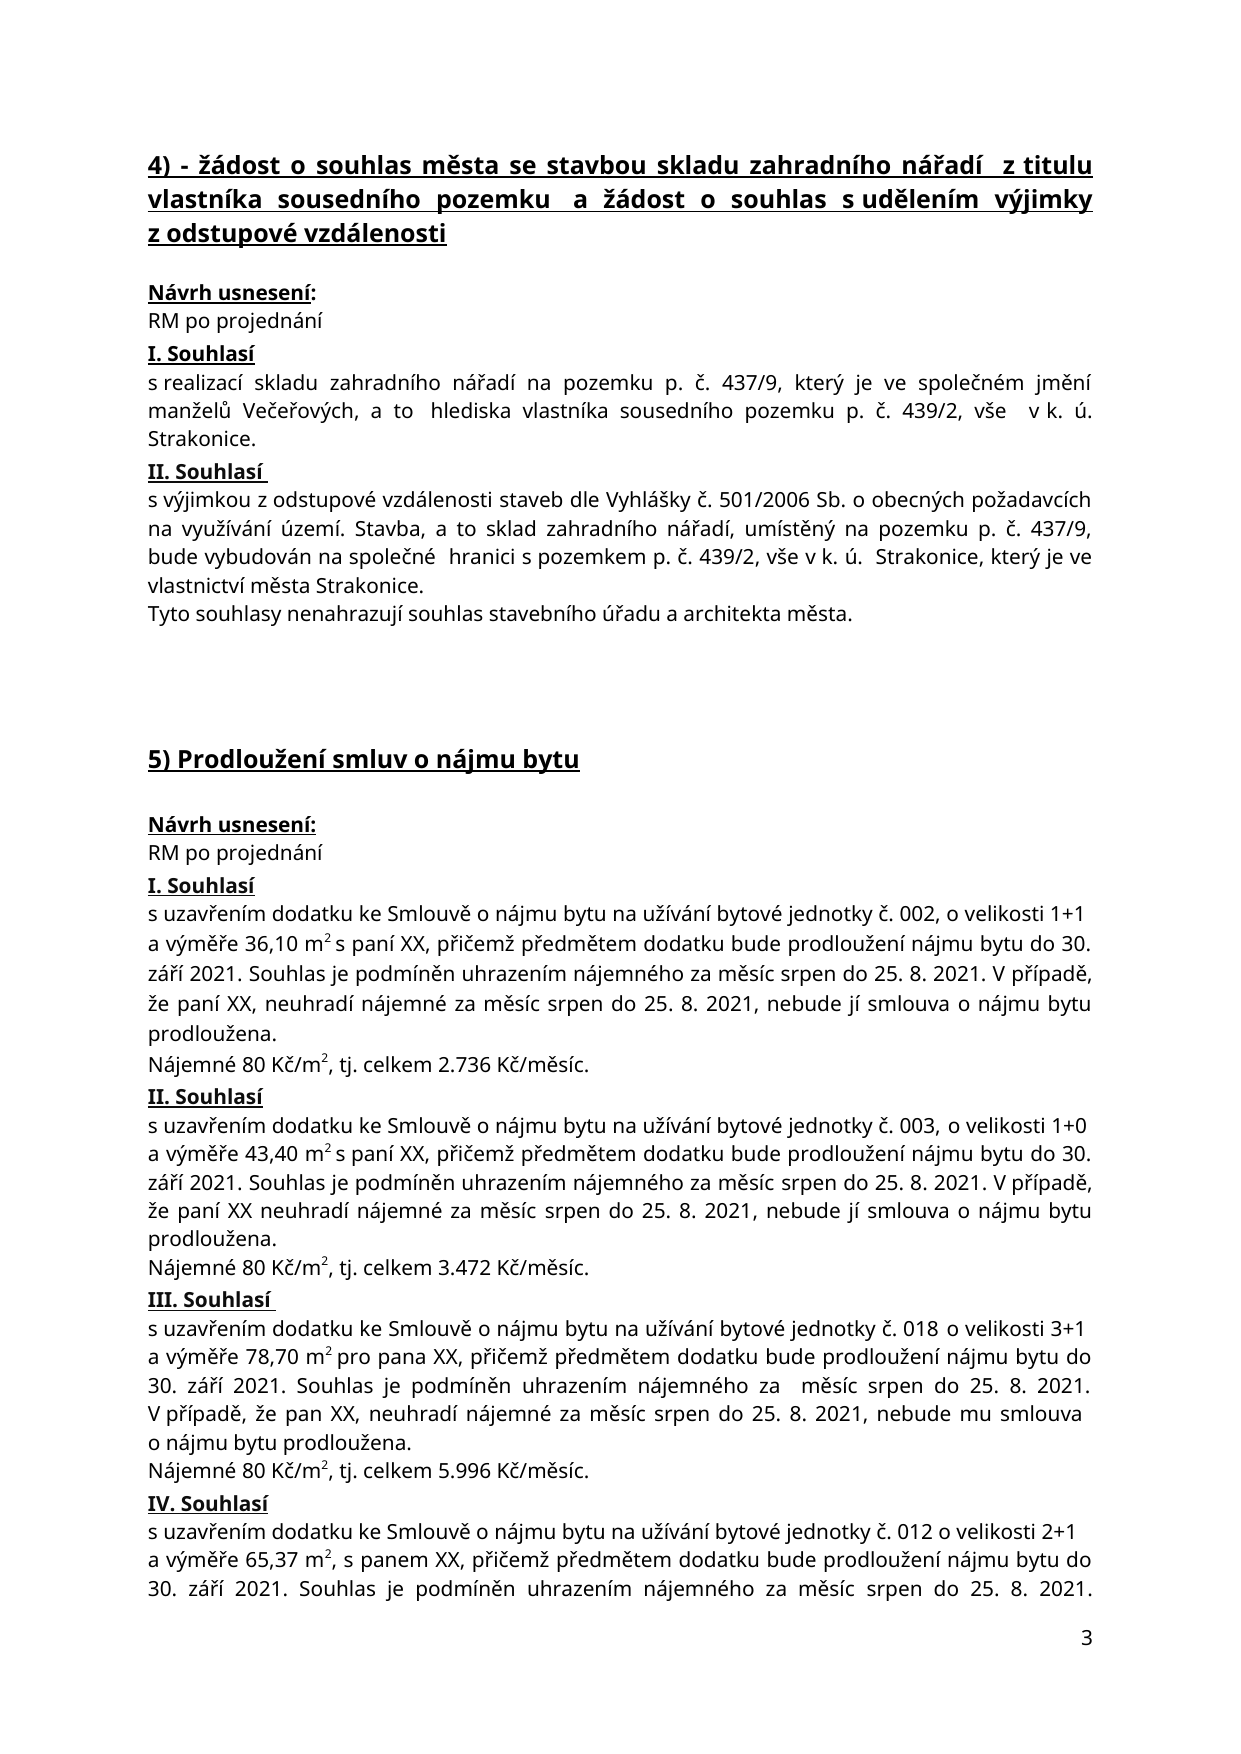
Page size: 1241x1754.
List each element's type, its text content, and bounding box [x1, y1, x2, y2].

subtitle I. Souhlasí [148, 339, 1093, 368]
text Nájemné 80 Kč/m2, tj. celkem 3.472 Kč/měsíc. [148, 1253, 1093, 1281]
text s realizací skladu zahradního nářadí na pozemku p. č. 437/9, který je ve společném jmění manželů Večeřových, a to hlediska vlastníka sousedního pozemku p. č. 439/2, vše v k. ú. Strakonice. [148, 368, 1093, 453]
subtitle 4) - žádost o souhlas města se stavbou skladu zahradního nářadí z titulu vlastníka sousedního pozemku a žádost o souhlas s udělením výjimky z odstupové vzdálenosti [148, 178, 1093, 211]
text s uzavřením dodatku ke Smlouvě o nájmu bytu na užívání bytové jednotky č. 002, o velikosti 1+1 a výměře 36,10 m2 s paní XX, přičemž předmětem dodatku bude prodloužení nájmu bytu do 30. září 2021. Souhlas je podmíněn uhrazením nájemného za měsíc srpen do 25. 8. 2021. V případě, že paní XX, neuhradí nájemné za měsíc srpen do 25. 8. 2021, nebude jí smlouva o nájmu bytu prodloužena. [148, 899, 1093, 1048]
subtitle 5) Prodloužení smluv o nájmu bytu [148, 742, 1093, 776]
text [148, 1546, 1093, 1602]
subtitle I. Souhlasí [148, 871, 1093, 899]
text Nájemné 80 Kč/m2, tj. celkem 2.736 Kč/měsíc. [148, 1050, 1093, 1078]
text Návrh usnesení: [148, 278, 1093, 307]
subtitle II. Souhlasí [148, 457, 1093, 486]
text RM po projednání [148, 838, 1093, 867]
text Nájemné 80 Kč/m2, tj. celkem 5.996 Kč/měsíc. [148, 1456, 1093, 1484]
text s uzavřením dodatku ke Smlouvě o nájmu bytu na užívání bytové jednotky č. 018 o velikosti 3+1 a výměře 78,70 m2 pro pana XX, přičemž předmětem dodatku bude prodloužení nájmu bytu do 30. září 2021. Souhlas je podmíněn uhrazením nájemného za měsíc srpen do 25. 8. 2021. V případě, že pan XX, neuhradí nájemné za měsíc srpen do 25. 8. 2021, nebude mu smlouva o nájmu bytu prodloužena. [148, 1314, 1093, 1456]
text RM po projednání [148, 307, 1093, 335]
text Tyto souhlasy nenahrazují souhlas stavebního úřadu a architekta města. [148, 599, 1093, 628]
text s výjimkou z odstupové vzdálenosti staveb dle Vyhlášky č. 501/2006 Sb. o obecných požadavcích na využívání území. Stavba, a to sklad zahradního nářadí, umístěný na pozemku p. č. 437/9, bude vybudován na společné hranici s pozemkem p. č. 439/2, vše v k. ú. Strakonice, který je ve vlastnictví města Strakonice. [148, 486, 1093, 599]
subtitle 4) - žádost o souhlas města se stavbou skladu zahradního nářadí z titulu vlastníka sousedního pozemku a žádost o souhlas s udělením výjimky z odstupové vzdálenosti [148, 212, 1093, 250]
text Návrh usnesení: [148, 810, 1093, 838]
subtitle 4) - žádost o souhlas města se stavbou skladu zahradního nářadí z titulu vlastníka sousedního pozemku a žádost o souhlas s udělením výjimky z odstupové vzdálenosti [148, 148, 1093, 176]
text s uzavřením dodatku ke Smlouvě o nájmu bytu na užívání bytové jednotky č. 003, o velikosti 1+0 a výměře 43,40 m2 s paní XX, přičemž předmětem dodatku bude prodloužení nájmu bytu do 30. září 2021. Souhlas je podmíněn uhrazením nájemného za měsíc srpen do 25. 8. 2021. V případě, že paní XX neuhradí nájemné za měsíc srpen do 25. 8. 2021, nebude jí smlouva o nájmu bytu prodloužena. [148, 1111, 1093, 1253]
subtitle II. Souhlasí [148, 1082, 1093, 1111]
text s uzavřením dodatku ke Smlouvě o nájmu bytu na užívání bytové jednotky č. 012 o velikosti 2+1 [148, 1517, 1093, 1546]
subtitle IV. Souhlasí [148, 1489, 1093, 1517]
subtitle III. Souhlasí [148, 1286, 1093, 1314]
